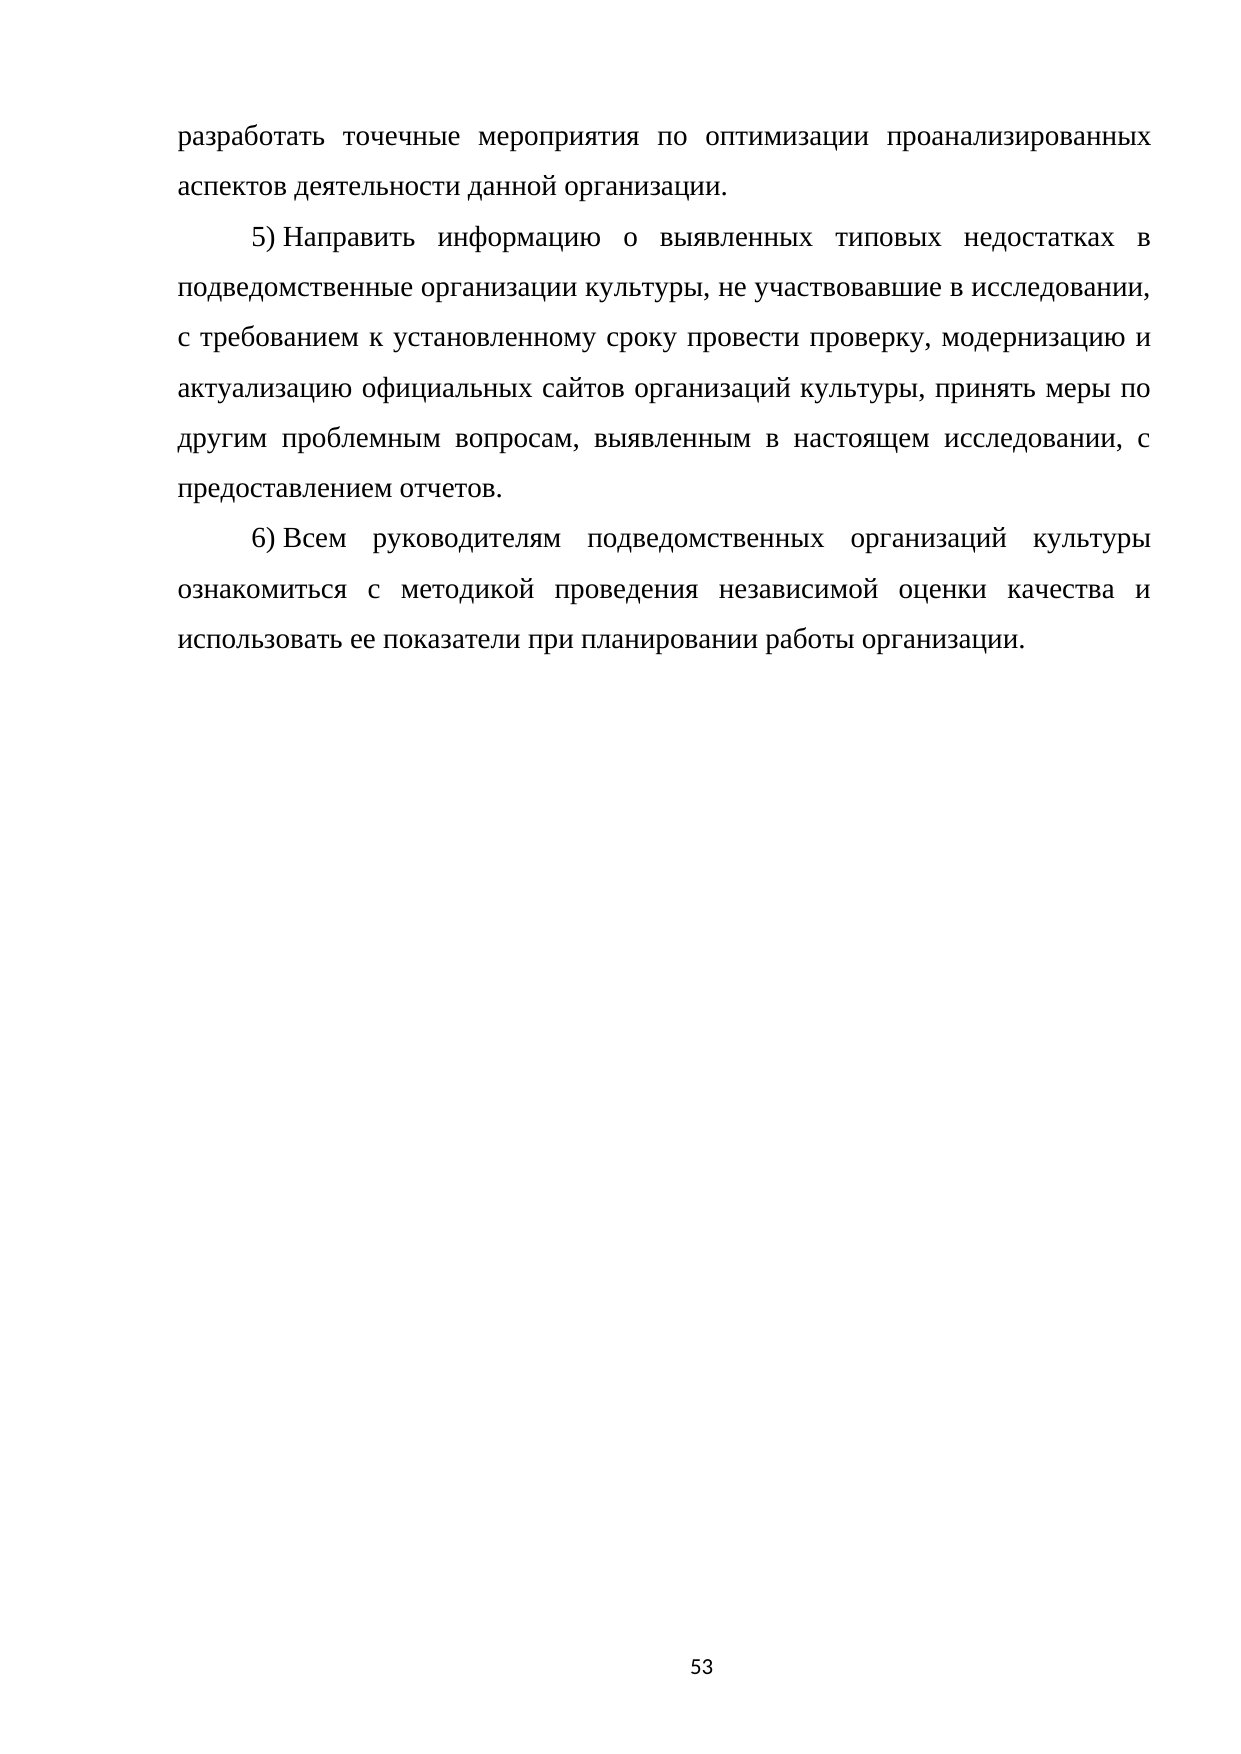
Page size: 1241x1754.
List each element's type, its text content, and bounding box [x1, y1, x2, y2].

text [177, 118, 1152, 202]
text 5) Направить информацию о выявленных типовых недостатках в подведомственные организации культуры, не участвовавшие в исследовании, с требованием к установленному сроку провести проверку, модернизацию и актуализацию официальных сайтов организаций культуры, принять меры по другим проблемным вопросам, выявленным в настоящем исследовании, с предоставлением отчетов. [177, 219, 1152, 504]
text 6) Всем руководителям подведомственных организаций культуры ознакомиться с методикой проведения независимой оценки качества и использовать ее показатели при планировании работы организации. [177, 521, 1152, 655]
